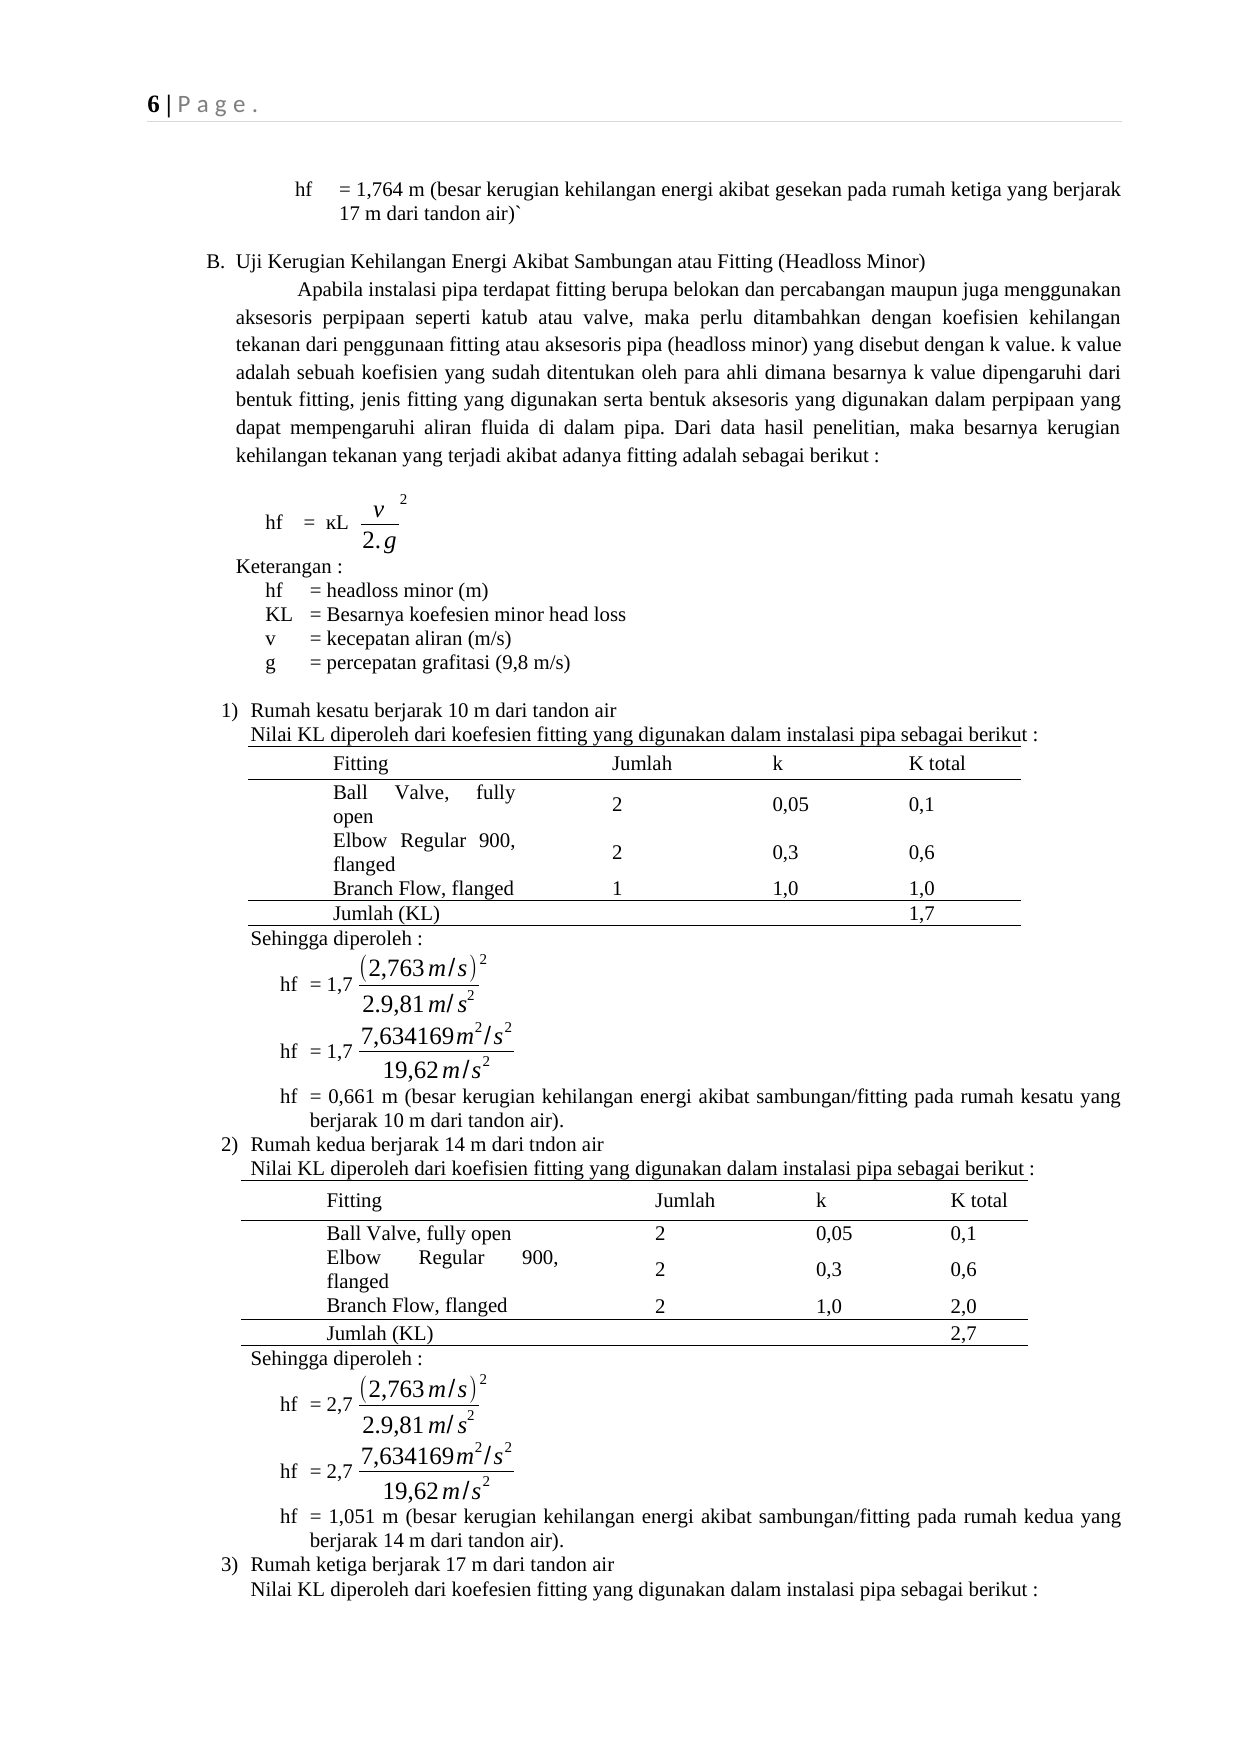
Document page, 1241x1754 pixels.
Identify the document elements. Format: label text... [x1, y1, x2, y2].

text hf = 0,661 m (besar kerugian kehilangan energi akibat sambungan/fitting pada rumah kesatu yang berjarak 10 m dari tandon air). [280, 1084, 1122, 1132]
table_cell 0,05 [687, 780, 823, 828]
table_cell 2 [527, 828, 687, 876]
table_cell Ball Valve, fully open [241, 1221, 570, 1245]
table_cell 0,3 [687, 828, 823, 876]
text KL = Besarnya koefesien minor head loss [265, 602, 1122, 626]
table_cell 1,0 [731, 1294, 865, 1319]
table_header k [687, 747, 823, 778]
text g = percepatan grafitasi (9,8 m/s) [265, 650, 1122, 674]
list Rumah kesatu berjarak 10 m dari tandon air [221, 698, 1122, 722]
table_header K total [823, 747, 1021, 778]
table_cell 0,1 [823, 780, 1021, 828]
list Rumah ketiga berjarak 17 m dari tandon air [221, 1552, 1122, 1576]
text Sehingga diperoleh : [147, 926, 1122, 950]
table_cell 0,05 [731, 1221, 865, 1245]
table_cell 2,7 [865, 1320, 1028, 1345]
table_cell 1,0 [687, 876, 823, 900]
table_cell 1 [527, 876, 687, 900]
table_header Jumlah [570, 1181, 731, 1219]
text Keterangan : [221, 553, 1122, 578]
table_cell Elbow Regular 900, flanged [248, 828, 527, 876]
text hf = headloss minor (m) [265, 578, 1122, 602]
table_cell 2 [527, 780, 687, 828]
table_header Fitting [241, 1181, 570, 1219]
text hf = 1,7 [280, 950, 1122, 1018]
table_cell Ball Valve, fully open [248, 780, 527, 828]
table_cell Elbow Regular 900, flanged [241, 1245, 570, 1293]
table_header K total [865, 1181, 1028, 1219]
table_cell 1,7 [823, 901, 1021, 925]
text hf = 1,7 [280, 1018, 1122, 1084]
table_cell 0,6 [865, 1245, 1028, 1293]
table_cell 2 [570, 1221, 731, 1245]
text v = kecepatan aliran (m/s) [265, 626, 1122, 650]
table_cell 0,1 [865, 1221, 1028, 1245]
text hf = 1,051 m (besar kerugian kehilangan energi akibat sambungan/fitting pada rumah kedua yang berjarak 14 m dari tandon air). [280, 1504, 1122, 1552]
list Apabila instalasi pipa terdapat fitting berupa belokan dan percabangan maupun juga menggunakan aksesoris perpipaan seperti katub atau valve, maka perlu ditambahkan dengan koefisien kehilangan tekanan dari penggunaan fitting atau aksesoris pipa (headloss minor) yang disebut dengan k value. k value adalah sebuah koefisien yang sudah ditentukan oleh para ahli dimana besarnya k value dipengaruhi dari bentuk fitting, jenis fitting yang digunakan serta bentuk aksesoris yang digunakan dalam perpipaan yang dapat mempengaruhi aliran fluida di dalam pipa. Dari data hasil penelitian, maka besarnya kerugian kehilangan tekanan yang terjadi akibat adanya fitting adalah sebagai berikut : [236, 277, 1122, 467]
table_header k [731, 1181, 865, 1219]
table_cell 2 [570, 1294, 731, 1319]
list Uji Kerugian Kehilangan Energi Akibat Sambungan atau Fitting (Headloss Minor) [206, 249, 1122, 273]
table_header Jumlah [527, 747, 687, 778]
text Sehingga diperoleh : [250, 1346, 1122, 1370]
table_cell Branch Flow, flanged [241, 1294, 570, 1319]
table_cell 2,0 [865, 1294, 1028, 1319]
text Nilai KL diperoleh dari koefisien fitting yang digunakan dalam instalasi pipa sebagai berikut : [221, 1156, 1122, 1180]
text Nilai KL diperoleh dari koefesien fitting yang digunakan dalam instalasi pipa sebagai berikut : [221, 1576, 1122, 1601]
text hf = 2,7 [280, 1370, 1122, 1438]
table_header Fitting [248, 747, 527, 778]
table_cell Jumlah (KL) [241, 1320, 865, 1345]
table_cell Branch Flow, flanged [248, 876, 527, 900]
table_cell Jumlah (KL) [248, 901, 823, 925]
table_cell 1,0 [823, 876, 1021, 900]
table_cell 2 [570, 1245, 731, 1293]
table_cell 0,6 [823, 828, 1021, 876]
table_cell 0,3 [731, 1245, 865, 1293]
text Nilai KL diperoleh dari koefesien fitting yang digunakan dalam instalasi pipa sebagai berikut : [221, 722, 1122, 746]
list Rumah kedua berjarak 14 m dari tndon air [221, 1132, 1122, 1156]
text hf = 1,764 m (besar kerugian kehilangan energi akibat gesekan pada rumah ketiga yang berjarak 17 m dari tandon air)` [295, 177, 1122, 225]
text hf = 2,7 [280, 1438, 1122, 1504]
text hf = ĸL [265, 491, 1122, 553]
